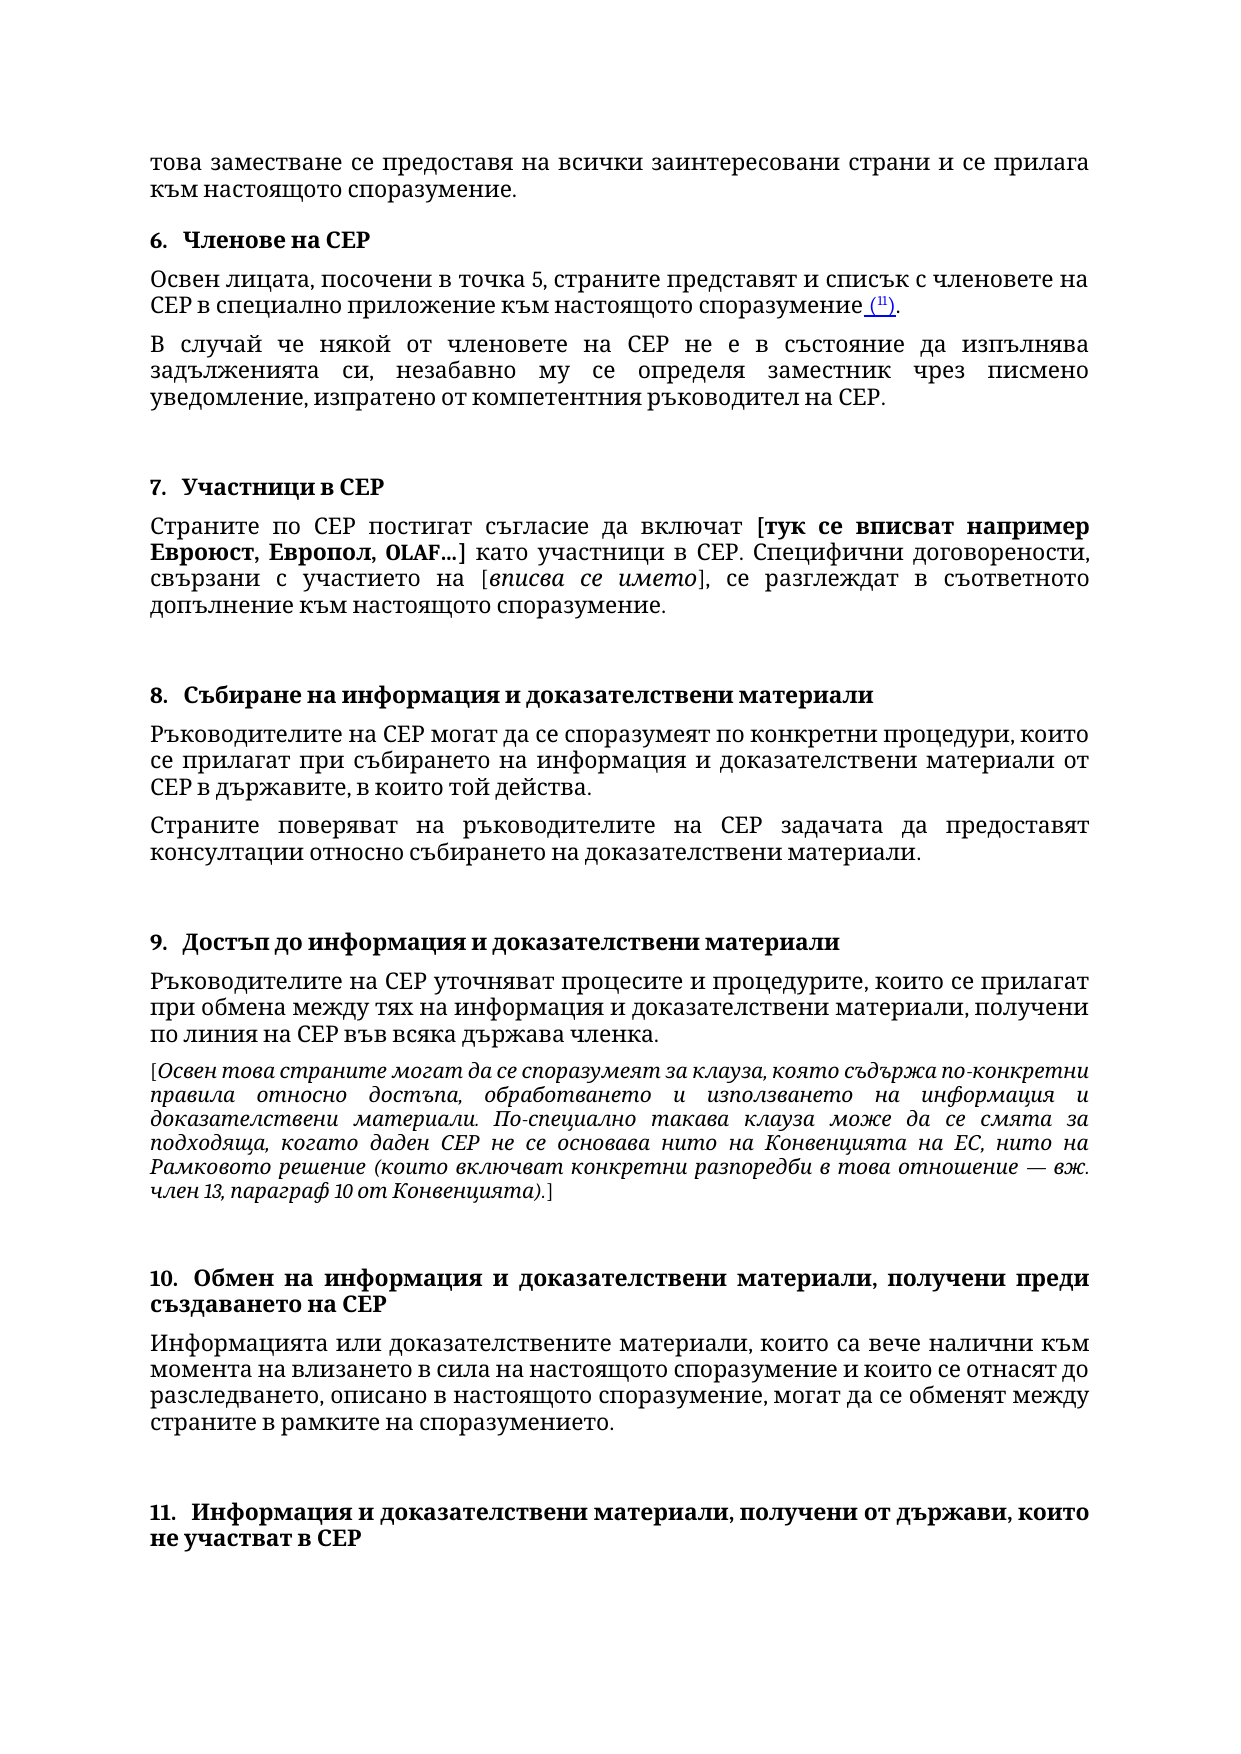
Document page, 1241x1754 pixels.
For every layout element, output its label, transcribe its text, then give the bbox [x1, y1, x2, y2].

text В случай че някой от членовете на СЕР не е в състояние да изпълнява задълженията си, незабавно му се определя заместник чрез писмено уведомление, изпратено от компетентния ръководител на СЕР. [150, 332, 1090, 411]
text Страните по СЕР постигат съгласие да включат [тук се вписват например Евроюст, Европол, OLAF…] като участници в СЕР. Специфични договорености, свързани с участието на [вписва се името], се разглеждат в съответното допълнение към настоящото споразумение. [150, 513, 1090, 619]
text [150, 150, 1090, 203]
text Страните поверяват на ръководителите на СЕР задачата да предоставят консултации относно събирането на доказателствени материали. [150, 813, 1090, 866]
text 6. Членове на СЕР [150, 228, 1090, 254]
text Ръководителите на СЕР уточняват процесите и процедурите, които се прилагат при обмена между тях на информация и доказателствени материали, получени по линия на СЕР във всяка държава членка. [150, 969, 1090, 1048]
text 10. Обмен на информация и доказателствени материали, получени преди създаването на СЕР [150, 1265, 1090, 1318]
text [Освен това страните могат да се споразумеят за клауза, която съдържа по-конкретни правила относно достъпа, обработването и използването на информация и доказателствени материали. По-специално такава клауза може да се смята за подходяща, когато даден СЕР не се основава нито на Конвенцията на ЕС, нито на Рамковото решение (които включват конкретни разпоредби в това отношение — вж. член 13, параграф 10 от Конвенцията).] [150, 1060, 1090, 1204]
text 9. Достъп до информация и доказателствени материали [150, 930, 1090, 956]
text Ръководителите на СЕР могат да се споразумеят по конкретни процедури, които се прилагат при събирането на информация и доказателствени материали от СЕР в държавите, в които той действа. [150, 722, 1090, 801]
text Информацията или доказателствените материали, които са вече налични към момента на влизането в сила на настоящото споразумение и които се отнасят до разследването, описано в настоящото споразумение, могат да се обменят между страните в рамките на споразумението. [150, 1331, 1090, 1436]
text 11. Информация и доказателствени материали, получени от държави, които не участват в СЕР [150, 1500, 1090, 1553]
text 7. Участници в СЕР [150, 475, 1090, 501]
text 8. Събиране на информация и доказателствени материали [150, 683, 1090, 709]
text Освен лицата, посочени в точка 5, страните представят и списък с членовете на СЕР в специално приложение към настоящото споразумение (11). [150, 267, 1090, 319]
